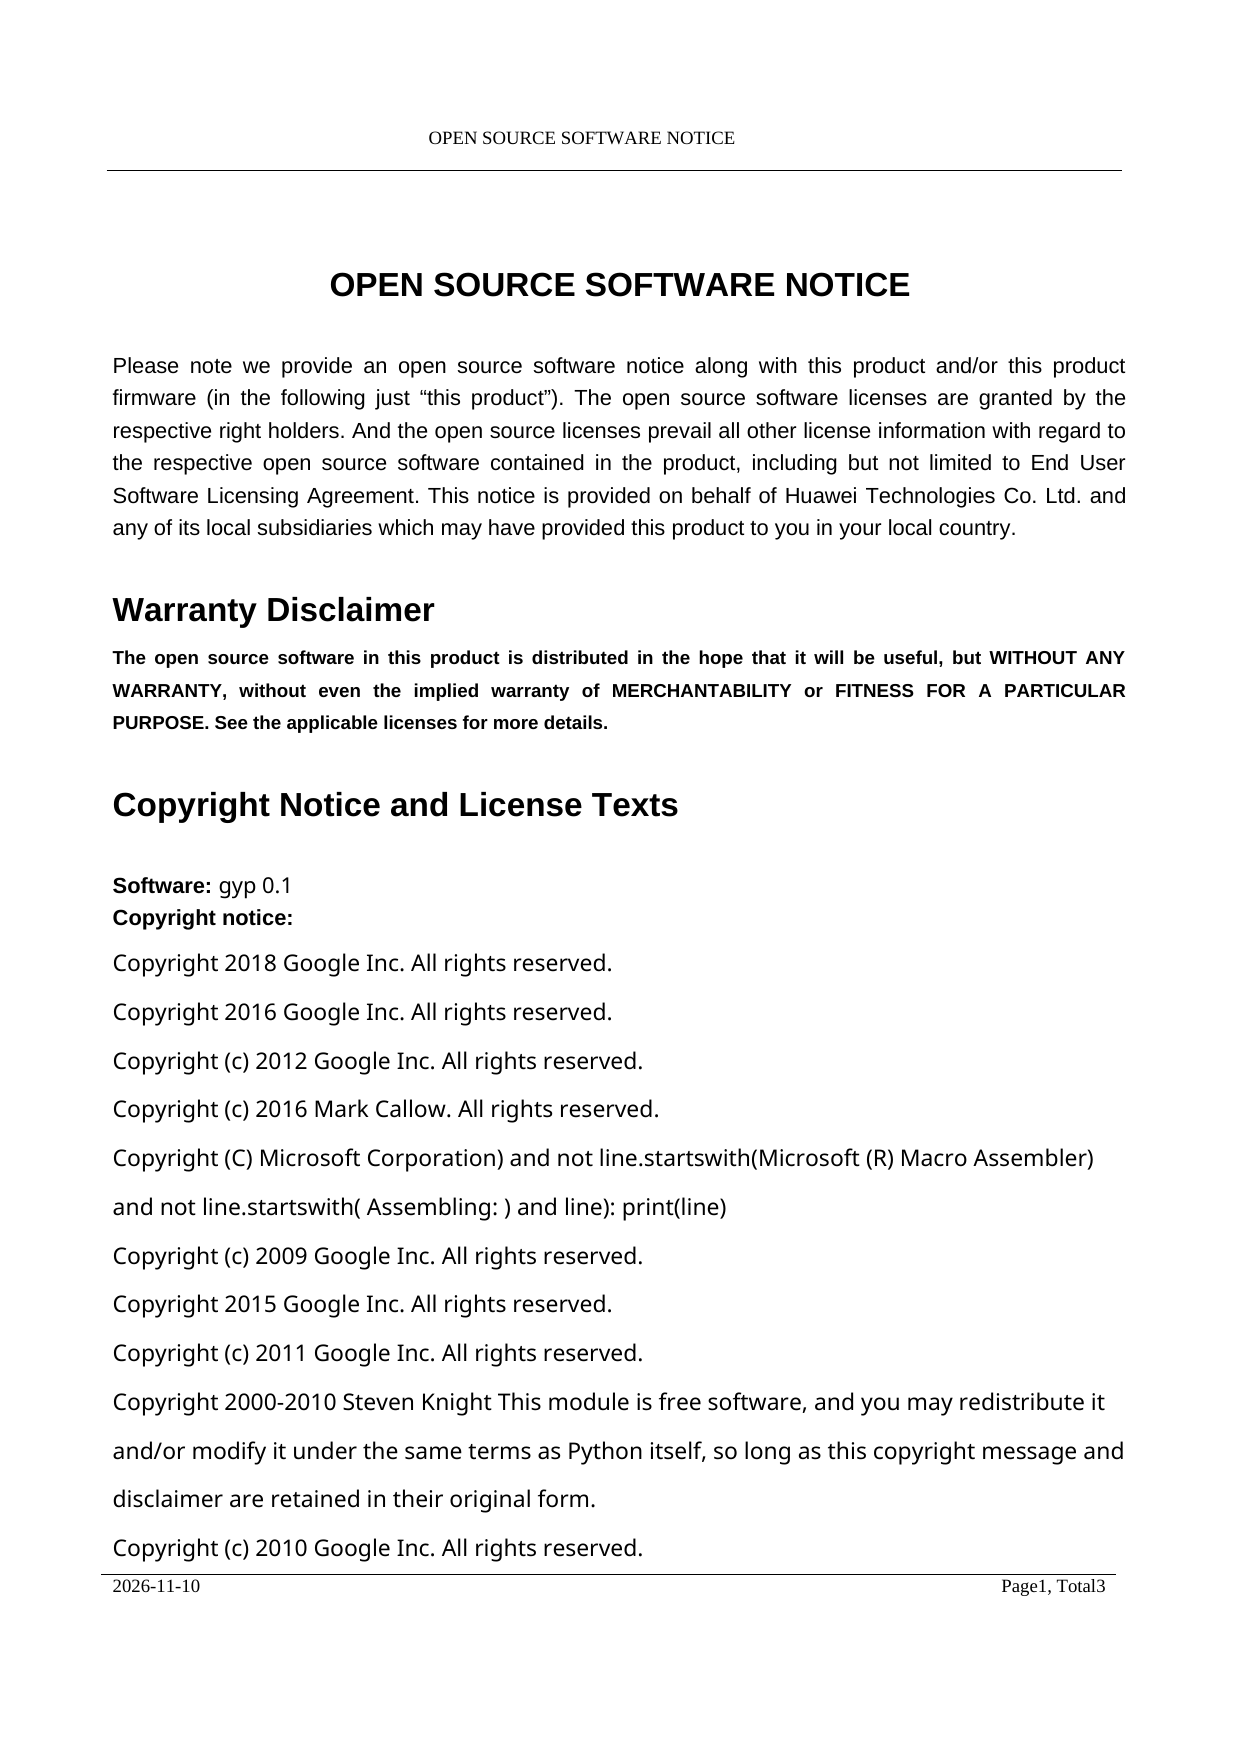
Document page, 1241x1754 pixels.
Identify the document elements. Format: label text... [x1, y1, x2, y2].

text OPEN SOURCE SOFTWARE NOTICE [112, 251, 1128, 316]
text Software: gyp 0.1 [112, 869, 1128, 901]
text The open source software in this product is distributed in the hope that it will be useful, but WITHOUT ANY WARRANTY, without even the implied warranty of MERCHANTABILITY or FITNESS FOR A PARTICULAR PURPOSE. See the applicable licenses for more details. [112, 641, 1128, 739]
text Warranty Disclaimer [112, 576, 1128, 641]
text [112, 947, 1128, 1564]
text Copyright notice: [112, 901, 1128, 934]
text Please note we provide an open source software notice along with this product and/or this product firmware (in the following just “this product”). The open source software licenses are granted by the respective right holders. And the open source licenses prevail all other license information with regard to the respective open source software contained in the product, including but not limited to End User Software Licensing Agreement. This notice is provided on behalf of Huawei Technologies Co. Ltd. and any of its local subsidiaries which may have provided this product to you in your local country. [112, 349, 1128, 544]
text Copyright Notice and License Texts [112, 771, 1128, 836]
